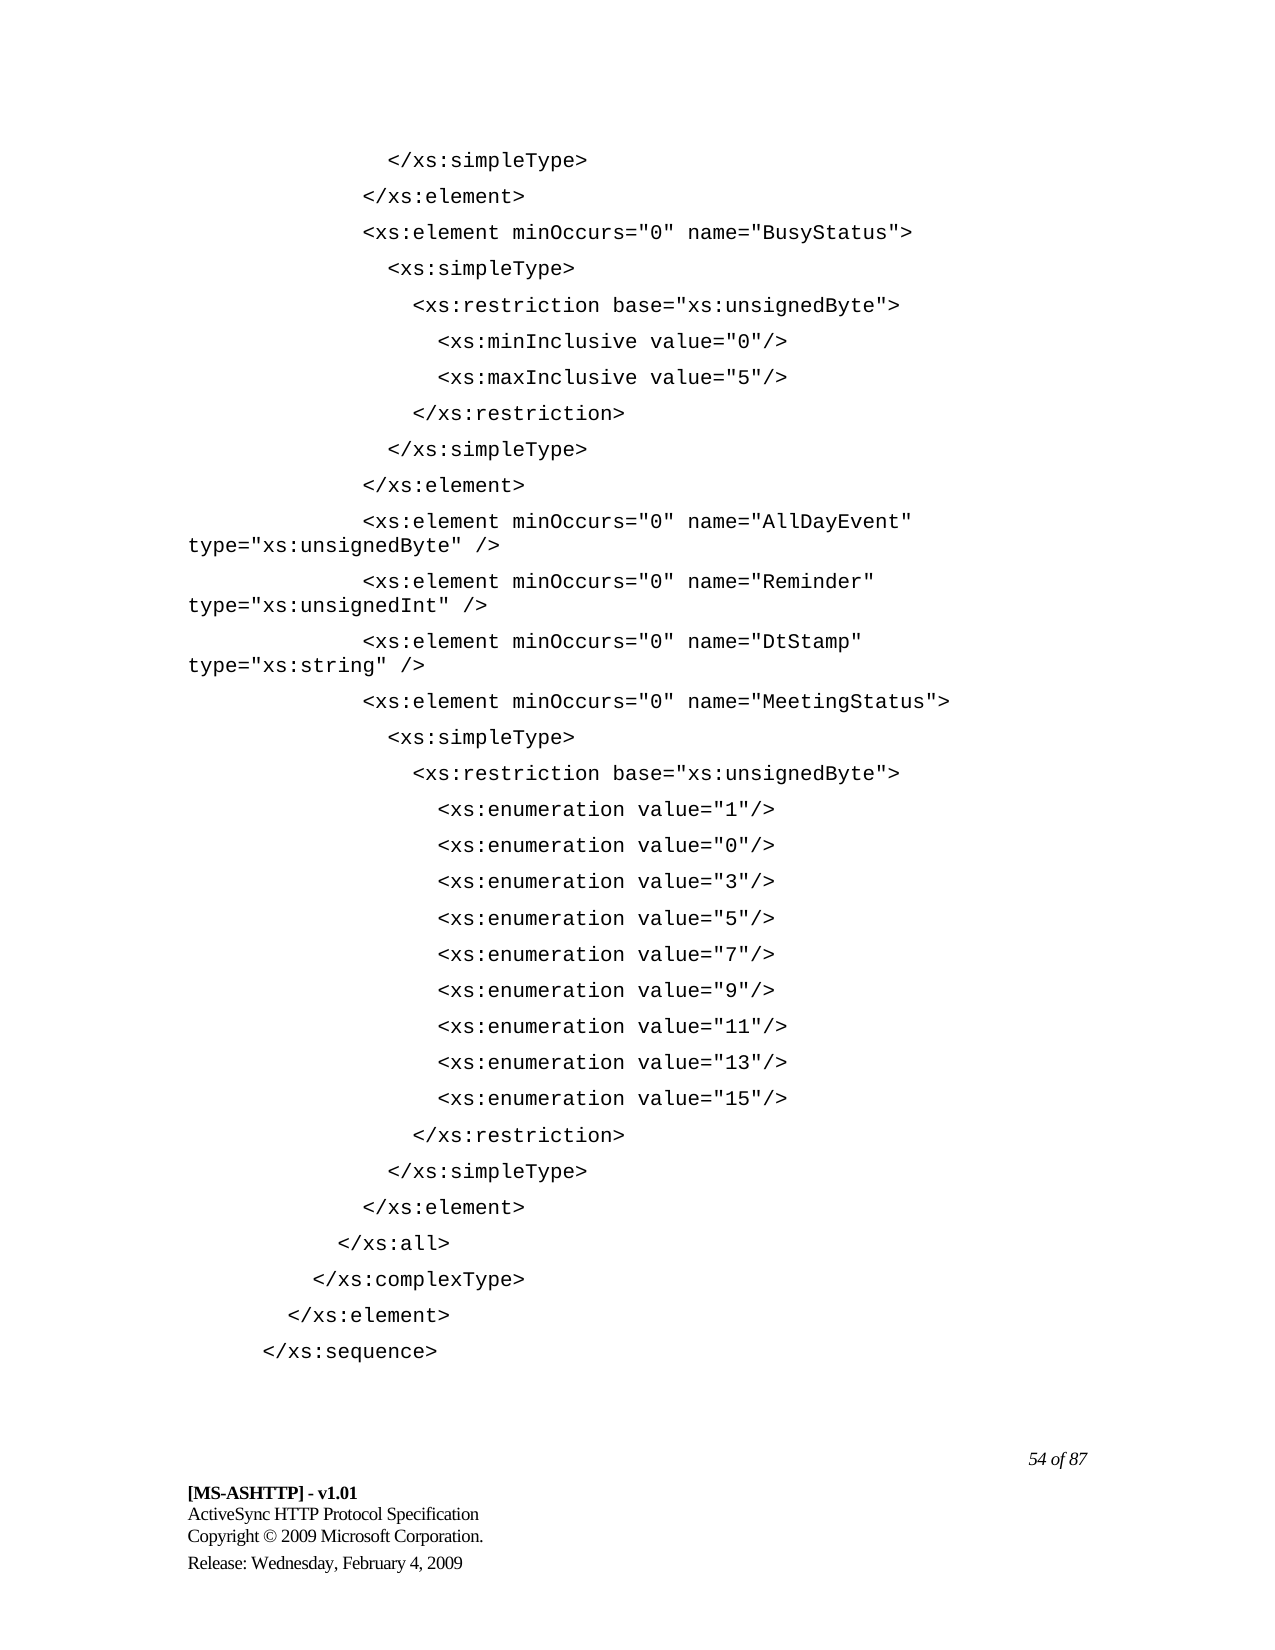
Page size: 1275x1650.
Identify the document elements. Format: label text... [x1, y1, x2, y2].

text <xs:element minOccurs="0" name="AllDayEvent" type="xs:unsignedByte" /> [187, 511, 1087, 559]
text <xs:minInclusive value="0"/> [187, 331, 1087, 354]
text <xs:element minOccurs="0" name="DtStamp" type="xs:string" /> [187, 631, 1087, 678]
text </xs:complexType> [187, 1269, 1087, 1293]
text </xs:simpleType> [187, 150, 1087, 174]
text </xs:simpleType> [187, 439, 1087, 463]
text <xs:enumeration value="9"/> [187, 980, 1087, 1004]
text <xs:enumeration value="7"/> [187, 944, 1087, 967]
text <xs:restriction base="xs:unsignedByte"> [187, 763, 1087, 787]
text <xs:simpleType> [187, 727, 1087, 751]
text <xs:enumeration value="11"/> [187, 1016, 1087, 1040]
text </xs:sequence> [187, 1341, 1087, 1365]
text <xs:element minOccurs="0" name="MeetingStatus"> [187, 691, 1087, 714]
text </xs:restriction> [187, 1124, 1087, 1148]
text </xs:restriction> [187, 403, 1087, 427]
text </xs:simpleType> [187, 1161, 1087, 1184]
text </xs:element> [187, 475, 1087, 499]
text </xs:all> [187, 1233, 1087, 1257]
text </xs:element> [187, 186, 1087, 210]
text <xs:element minOccurs="0" name="Reminder" type="xs:unsignedInt" /> [187, 571, 1087, 618]
text <xs:enumeration value="1"/> [187, 799, 1087, 823]
text <xs:enumeration value="15"/> [187, 1088, 1087, 1112]
text <xs:enumeration value="0"/> [187, 835, 1087, 859]
text <xs:enumeration value="13"/> [187, 1052, 1087, 1076]
text <xs:enumeration value="3"/> [187, 872, 1087, 895]
text </xs:element> [187, 1197, 1087, 1221]
text </xs:element> [187, 1305, 1087, 1329]
text <xs:element minOccurs="0" name="BusyStatus"> [187, 222, 1087, 246]
text <xs:maxInclusive value="5"/> [187, 367, 1087, 391]
text <xs:restriction base="xs:unsignedByte"> [187, 294, 1087, 318]
text <xs:enumeration value="5"/> [187, 908, 1087, 931]
text <xs:simpleType> [187, 258, 1087, 282]
